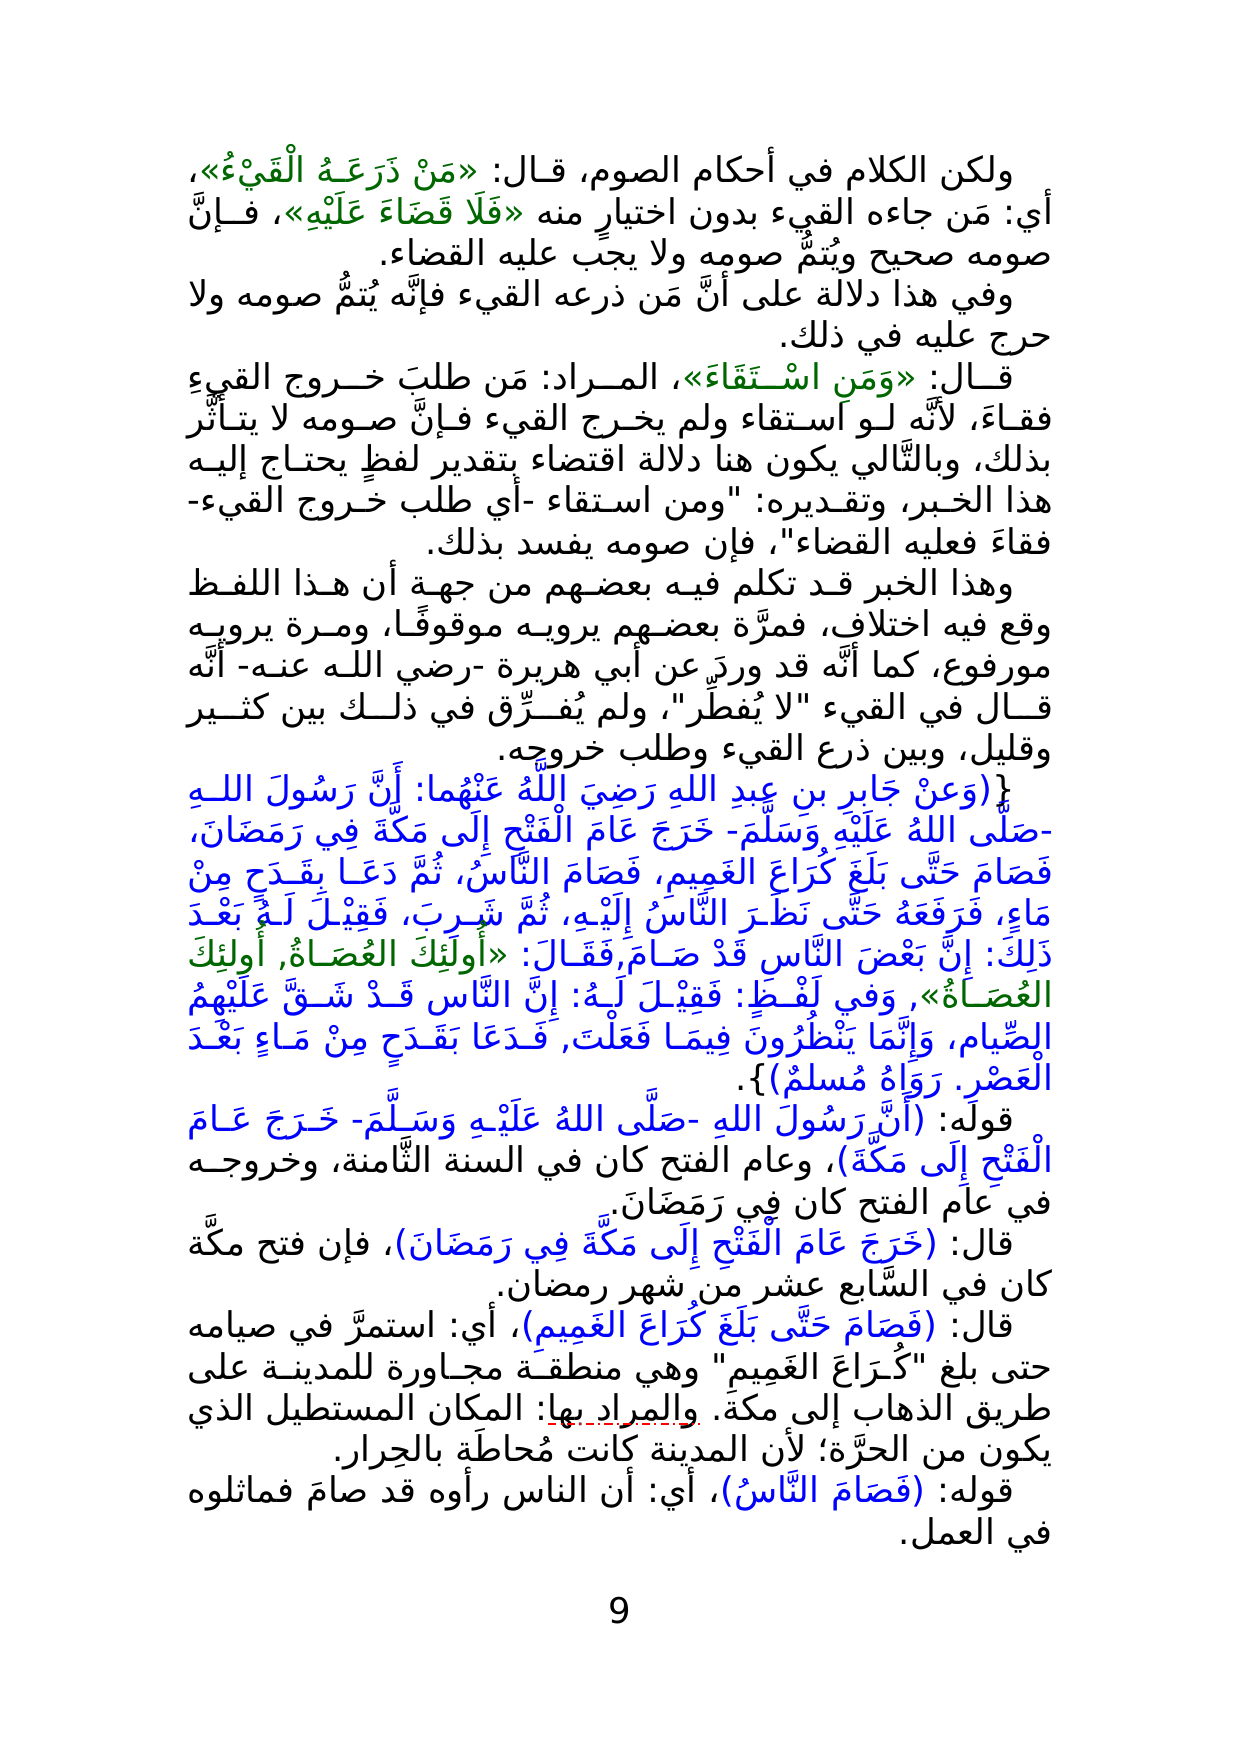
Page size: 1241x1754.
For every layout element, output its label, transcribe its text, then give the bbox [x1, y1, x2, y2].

text قال: (فَصَامَ حَتَّى بَلَغَ كُرَاعَ الغَمِيمِ)، أي: استمرَّ في صيامه حتى بلغ "كُرَاعَ الغَمِيمِ" وهي منطقة مجاورة للمدينة على طريق الذهاب إلى مكة. والمراد بها: المكان المستطيل الذي يكون من الحرَّة؛ لأن المدينة كانت مُحاطَة بالحِرار. [187, 1305, 1053, 1470]
text قوله: (فَصَامَ النَّاسُ)، أي: أن الناس رأوه قد صامَ فماثلوه في العمل. [187, 1470, 1053, 1552]
text ولكن الكلام في أحكام الصوم، قال: «مَنْ ذَرَعَهُ الْقَيْءُ»، أي: مَن جاءه القيء بدون اختيارٍ منه «فَلَا قَضَاءَ عَلَيْهِ»، فإنَّ صومه صحيح ويُتمُّ صومه ولا يجب عليه القضاء. [187, 150, 1053, 274]
text قال: (خَرَجَ عَامَ الْفَتْحِ إِلَى مَكَّةَ فِي رَمَضَانَ)، فإن فتح مكَّة كان في السَّابع عشر من شهر رمضان. [187, 1222, 1053, 1305]
text قال: «وَمَنِ اسْتَقَاءَ»، المراد: مَن طلبَ خروج القيءِ فقاءَ، لأنَّه لو استقاء ولم يخرج القيء فإنَّ صومه لا يتأثَّر بذلك، وبالتَّالي يكون هنا دلالة اقتضاء بتقدير لفظٍ يحتاج إليه هذا الخبر، وتقديره: "ومن استقاء -أي طلب خروج القيء- فقاءَ فعليه القضاء"، فإن صومه يفسد بذلك. [187, 356, 1053, 562]
text {(وَعنْ جَابرِ بنِ عبدِ اللهِ رَضِيَ اللَّهُ عَنْهُما: أَنَّ رَسُولَ اللهِ -صَلَّى اللهُ عَلَيْهِ وَسَلَّمَ- خَرَجَ عَامَ الْفَتْحِ إِلَى مَكَّةَ فِي رَمَضَانَ، فَصَامَ حَتَّى بَلَغَ كُرَاعَ الغَمِيمِ، فَصَامَ النَّاسُ، ثُمَّ دَعَا بِقَدَحٍ مِنْ مَاءٍ، فَرَفَعَهُ حَتَّى نَظَرَ النَّاسُ إِلَيْهِ، ثُمَّ شَرِبَ، فَقِيْلَ لَهُ بَعْدَ ذَلِكَ: إِنَّ بَعْضَ النَّاسِ قَدْ صَامَ,فَقَالَ: «أُولئِكَ العُصَاةُ, أُولئِكَ العُصَاةُ», وَفي لَفْظٍ: فَقِيْلَ لَهُ: إِنَّ النَّاس قَدْ شَقَّ عَلَيْهِمُ الصِّيام، وَإِنَّمَا يَنْظُرُونَ فِيمَا فَعَلْتَ, فَدَعَا بَقَدَحٍ مِنْ مَاءٍ بَعْدَ الْعَصْرِ. رَوَاهُ مُسلمٌ)}. [187, 769, 1053, 1099]
text وهذا الخبر قد تكلم فيه بعضهم من جهة أن هذا اللفظ وقع فيه اختلاف، فمرَّة بعضهم يرويه موقوفًا، ومرة يرويه مورفوع، كما أنَّه قد وردَ عن أبي هريرة -رضي الله عنه- أنَّه قال في القيء "لا يُفطِّر"، ولم يُفرِّق في ذلك بين كثير وقليل، وبين ذرع القيء وطلب خروجه. [187, 562, 1053, 769]
text وفي هذا دلالة على أنَّ مَن ذرعه القيء فإنَّه يُتمُّ صومه ولا حرج عليه في ذلك. [187, 274, 1053, 356]
text قوله: (أَنَّ رَسُولَ اللهِ -صَلَّى اللهُ عَلَيْهِ وَسَلَّمَ- خَرَجَ عَامَ الْفَتْحِ إِلَى مَكَّةَ)، وعام الفتح كان في السنة الثَّامنة، وخروجه في عام الفتح كان فِي رَمَضَانَ. [187, 1099, 1053, 1222]
